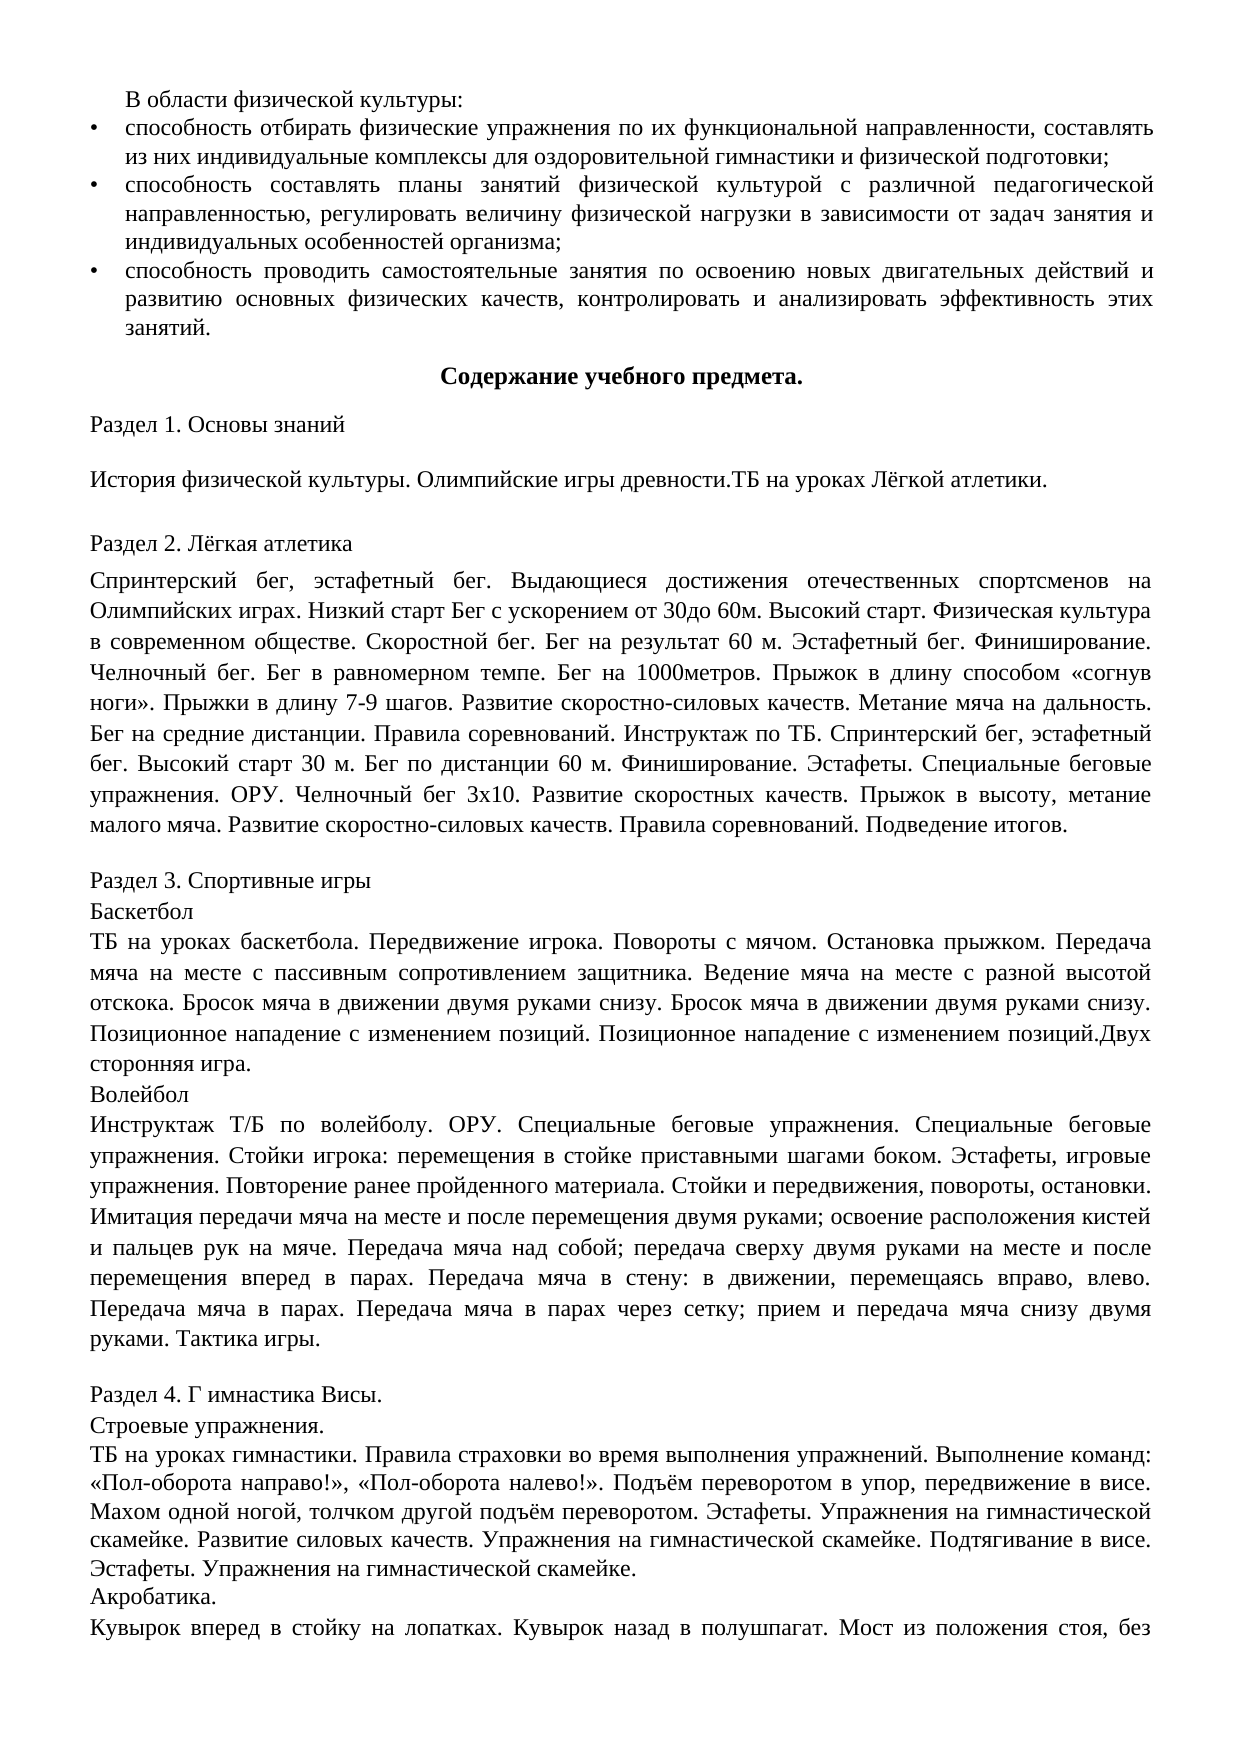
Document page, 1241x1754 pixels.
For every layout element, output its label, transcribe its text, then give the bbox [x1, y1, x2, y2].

text Раздел 4. Г имнастика Висы. Строевые упражнения. [89, 1377, 459, 1439]
list способность проводить самостоятельные занятия по освоению новых двигательных действий и развитию основных физических качеств, контролировать и анализировать эффективность этих занятий. [89, 255, 1155, 341]
text Раздел 3. Спортивные игры Баскетбол [89, 863, 441, 925]
text Акробатика. [89, 1582, 1155, 1611]
list способность составлять планы занятий физической культурой с различной педагогической направленностью, регулировать величину физической нагрузки в зависимости от задач занятия и индивидуальных особенностей организма; [89, 170, 1155, 255]
list способность отбирать физические упражнения по их функциональной направленности, составлять из них индивидуальные комплексы для оздоровительной гимнастики и физической подготовки; [89, 113, 1155, 170]
text Раздел 1. Основы знаний [89, 413, 1155, 437]
text В области физической культуры: [125, 84, 1155, 113]
text История физической культуры. Олимпийские игры древности.ТБ на уроках Лёгкой атлетики. Раздел 2. Лёгкая атлетика [89, 437, 1120, 564]
text ТБ на уроках баскетбола. Передвижение игрока. Повороты с мячом. Остановка прыжком. Передача мяча на месте с пассивным сопротивлением защитника. Ведение мяча на месте с разной высотой отскока. Бросок мяча в движении двумя руками снизу. Бросок мяча в движении двумя руками снизу. Позиционное нападение с изменением позиций. Позиционное нападение с изменением позиций.Двух сторонняя игра. [89, 925, 1153, 1078]
text ТБ на уроках гимнастики. Правила страховки во время выполнения упражнений. Выполнение команд: «Пол-оборота направо!», «Пол-оборота налево!». Подъём переворотом в упор, передвижение в висе. Махом одной ногой, толчком другой подъём переворотом. Эстафеты. Упражнения на гимнастической скамейке. Развитие силовых качеств. Упражнения на гимнастической скамейке. Подтягивание в висе. Эстафеты. Упражнения на гимнастической скамейке. [89, 1439, 1153, 1582]
text Инструктаж Т/Б по волейболу. ОРУ. Специальные беговые упражнения. Специальные беговые упражнения. Стойки игрока: перемещения в стойке приставными шагами боком. Эстафеты, игровые упражнения. Повторение ранее пройденного материала. Стойки и передвижения, повороты, остановки. Имитация передачи мяча на месте и после перемещения двумя руками; освоение расположения кистей и пальцев рук на мяче. Передача мяча над собой; передача сверху двумя руками на месте и после перемещения вперед в парах. Передача мяча в стену: в движении, перемещаясь вправо, влево. Передача мяча в парах. Передача мяча в парах через сетку; прием и передача мяча снизу двумя руками. Тактика игры. [89, 1108, 1153, 1353]
text Спринтерский бег, эстафетный бег. Выдающиеся достижения отечественных спортсменов на Олимпийских играх. Низкий старт Бег с ускорением от 30до 60м. Высокий старт. Физическая культура в современном обществе. Скоростной бег. Бег на результат 60 м. Эстафетный бег. Финиширование. Челночный бег. Бег в равномерном темпе. Бег на 1000метров. Прыжок в длину способом «согнув ноги». Прыжки в длину 7-9 шагов. Развитие скоростно-силовых качеств. Метание мяча на дальность. Бег на средние дистанции. Правила соревнований. Инструктаж по ТБ. Спринтерский бег, эстафетный бег. Высокий старт 30 м. Бег по дистанции 60 м. Финиширование. Эстафеты. Специальные беговые упражнения. ОРУ. Челночный бег 3х10. Развитие скоростных качеств. Прыжок в высоту, метание малого мяча. Развитие скоростно-силовых качеств. Правила соревнований. Подведение итогов. [89, 564, 1153, 839]
text Волейбол [89, 1078, 1155, 1108]
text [89, 1611, 1153, 1641]
text Содержание учебного предмета. [87, 365, 1155, 389]
